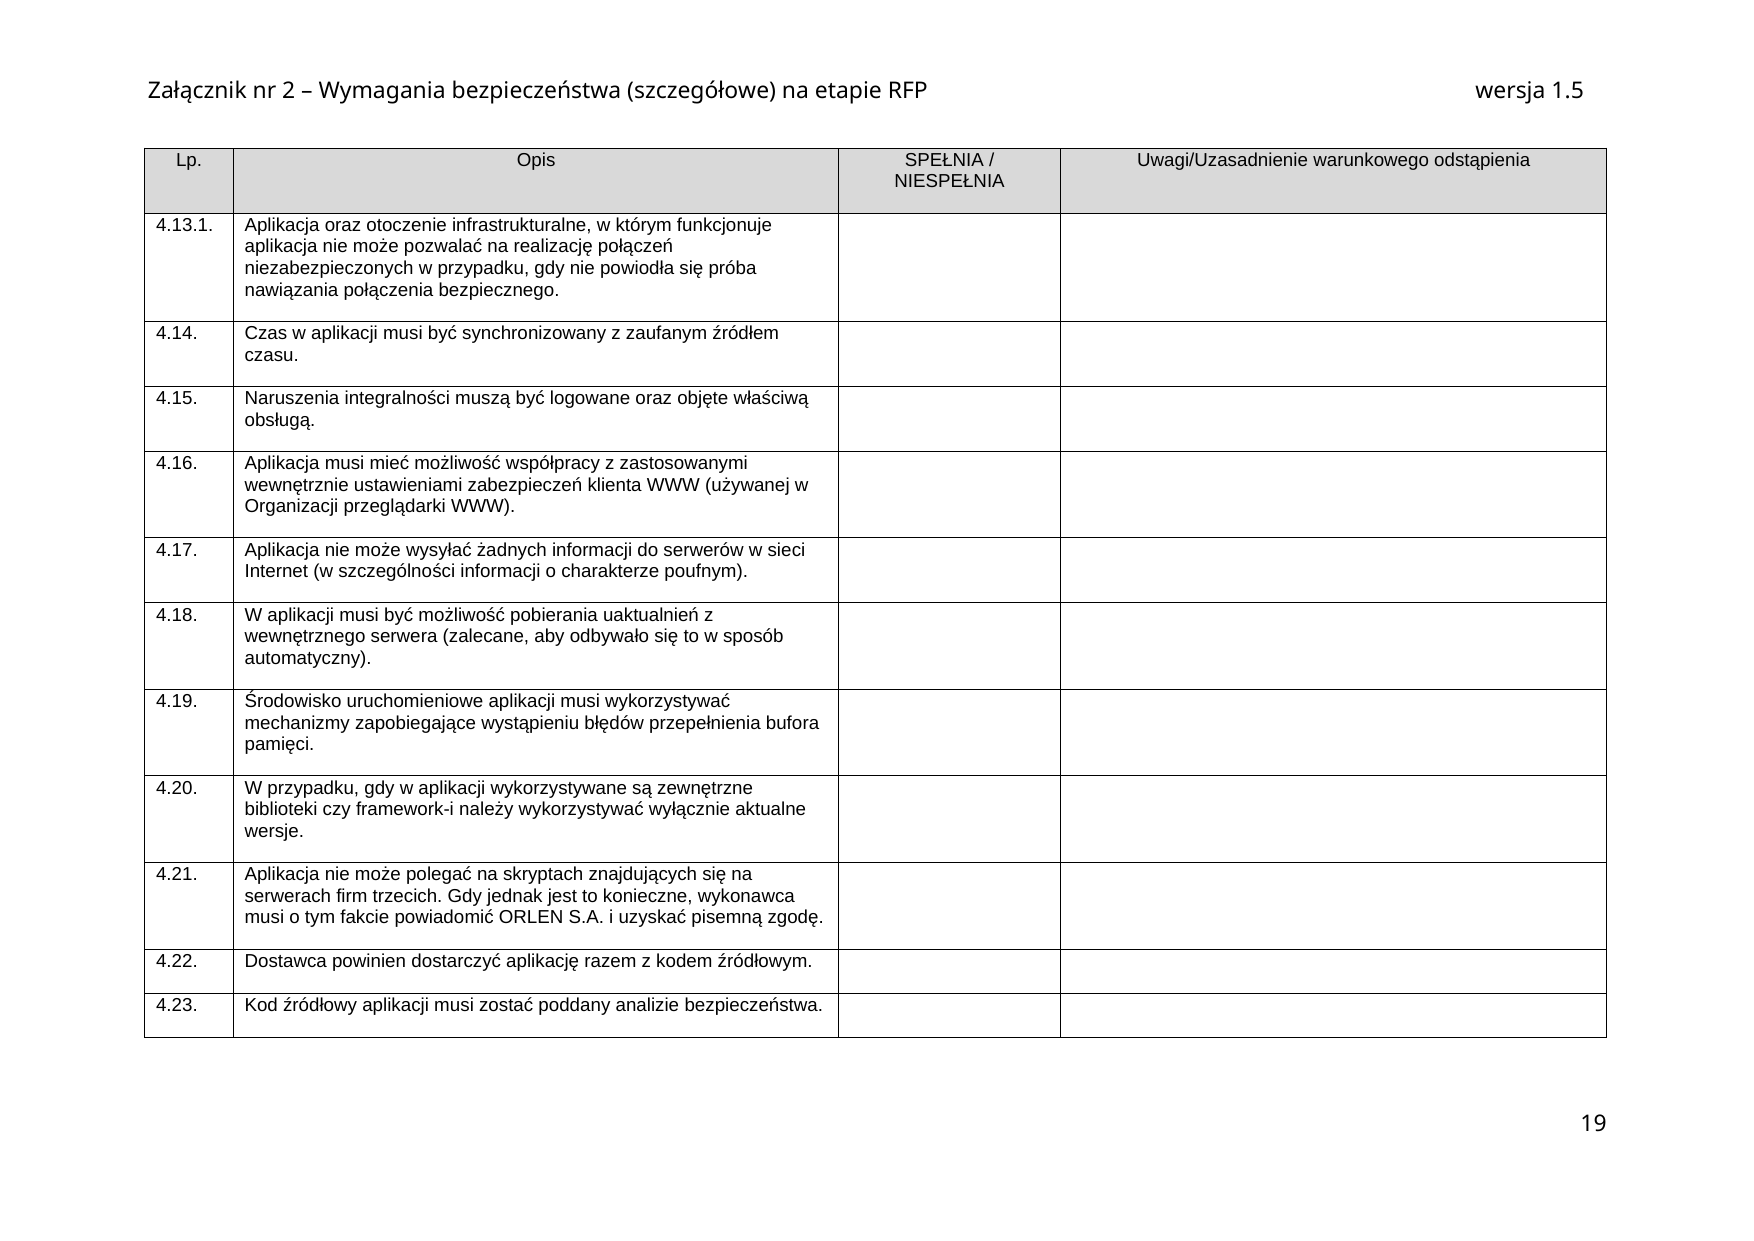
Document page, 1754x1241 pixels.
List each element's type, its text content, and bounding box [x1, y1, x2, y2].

table_cell [145, 690, 233, 775]
table_cell Aplikacja oraz otoczenie infrastrukturalne, w którym funkcjonuje aplikacja nie może pozwalać na realizację połączeń niezabezpieczonych w przypadku, gdy nie powiodła się próba nawiązania połączenia bezpiecznego. [234, 214, 838, 321]
table_cell [145, 994, 233, 1037]
table_cell [145, 863, 233, 948]
table_cell [839, 214, 1060, 321]
table_cell [839, 863, 1060, 948]
table_cell Środowisko uruchomieniowe aplikacji musi wykorzystywać mechanizmy zapobiegające wystąpieniu błędów przepełnienia bufora pamięci. [234, 690, 838, 775]
table_cell [1061, 322, 1606, 386]
table_cell W aplikacji musi być możliwość pobierania uaktualnień z wewnętrznego serwera (zalecane, aby odbywało się to w sposób automatyczny). [234, 603, 838, 689]
table_cell [1061, 538, 1606, 602]
table_cell Kod źródłowy aplikacji musi zostać poddany analizie bezpieczeństwa. [234, 994, 838, 1037]
table_cell Aplikacja musi mieć możliwość współpracy z zastosowanymi wewnętrznie ustawieniami zabezpieczeń klienta WWW (używanej w Organizacji przeglądarki WWW). [234, 452, 838, 537]
table_cell [839, 776, 1060, 862]
table_cell [839, 603, 1060, 689]
table_cell [1061, 387, 1606, 451]
table_header Uwagi/Uzasadnienie warunkowego odstąpienia [1061, 149, 1606, 213]
table_cell [839, 538, 1060, 602]
table_header SPEŁNIA / NIESPEŁNIA [839, 149, 1060, 213]
table_cell Czas w aplikacji musi być synchronizowany z zaufanym źródłem czasu. [234, 322, 838, 386]
table_cell [839, 322, 1060, 386]
table_cell [1061, 603, 1606, 689]
table_cell [145, 214, 233, 321]
table_cell Aplikacja nie może polegać na skryptach znajdujących się na serwerach firm trzecich. Gdy jednak jest to konieczne, wykonawca musi o tym fakcie powiadomić ORLEN S.A. i uzyskać pisemną zgodę. [234, 863, 838, 948]
table_cell W przypadku, gdy w aplikacji wykorzystywane są zewnętrzne biblioteki czy framework-i należy wykorzystywać wyłącznie aktualne wersje. [234, 776, 838, 862]
table_cell [1061, 994, 1606, 1037]
table_cell [839, 950, 1060, 993]
table_cell Naruszenia integralności muszą być logowane oraz objęte właściwą obsługą. [234, 387, 838, 451]
table_cell [1061, 776, 1606, 862]
table_cell [839, 994, 1060, 1037]
table_cell [145, 452, 233, 537]
table_cell [1061, 452, 1606, 537]
table_cell [145, 776, 233, 862]
table_cell [145, 950, 233, 993]
table_header Opis [234, 149, 838, 213]
table_header Lp. [145, 149, 233, 213]
table_cell [145, 387, 233, 451]
table_cell [145, 322, 233, 386]
table_cell [1061, 690, 1606, 775]
table_cell [145, 603, 233, 689]
table_cell [145, 538, 233, 602]
table_cell Aplikacja nie może wysyłać żadnych informacji do serwerów w sieci Internet (w szczególności informacji o charakterze poufnym). [234, 538, 838, 602]
table_cell [1061, 214, 1606, 321]
table_cell [839, 690, 1060, 775]
table_cell [1061, 863, 1606, 948]
table_cell Dostawca powinien dostarczyć aplikację razem z kodem źródłowym. [234, 950, 838, 993]
table_cell [839, 452, 1060, 537]
table_cell [1061, 950, 1606, 993]
table_cell [839, 387, 1060, 451]
